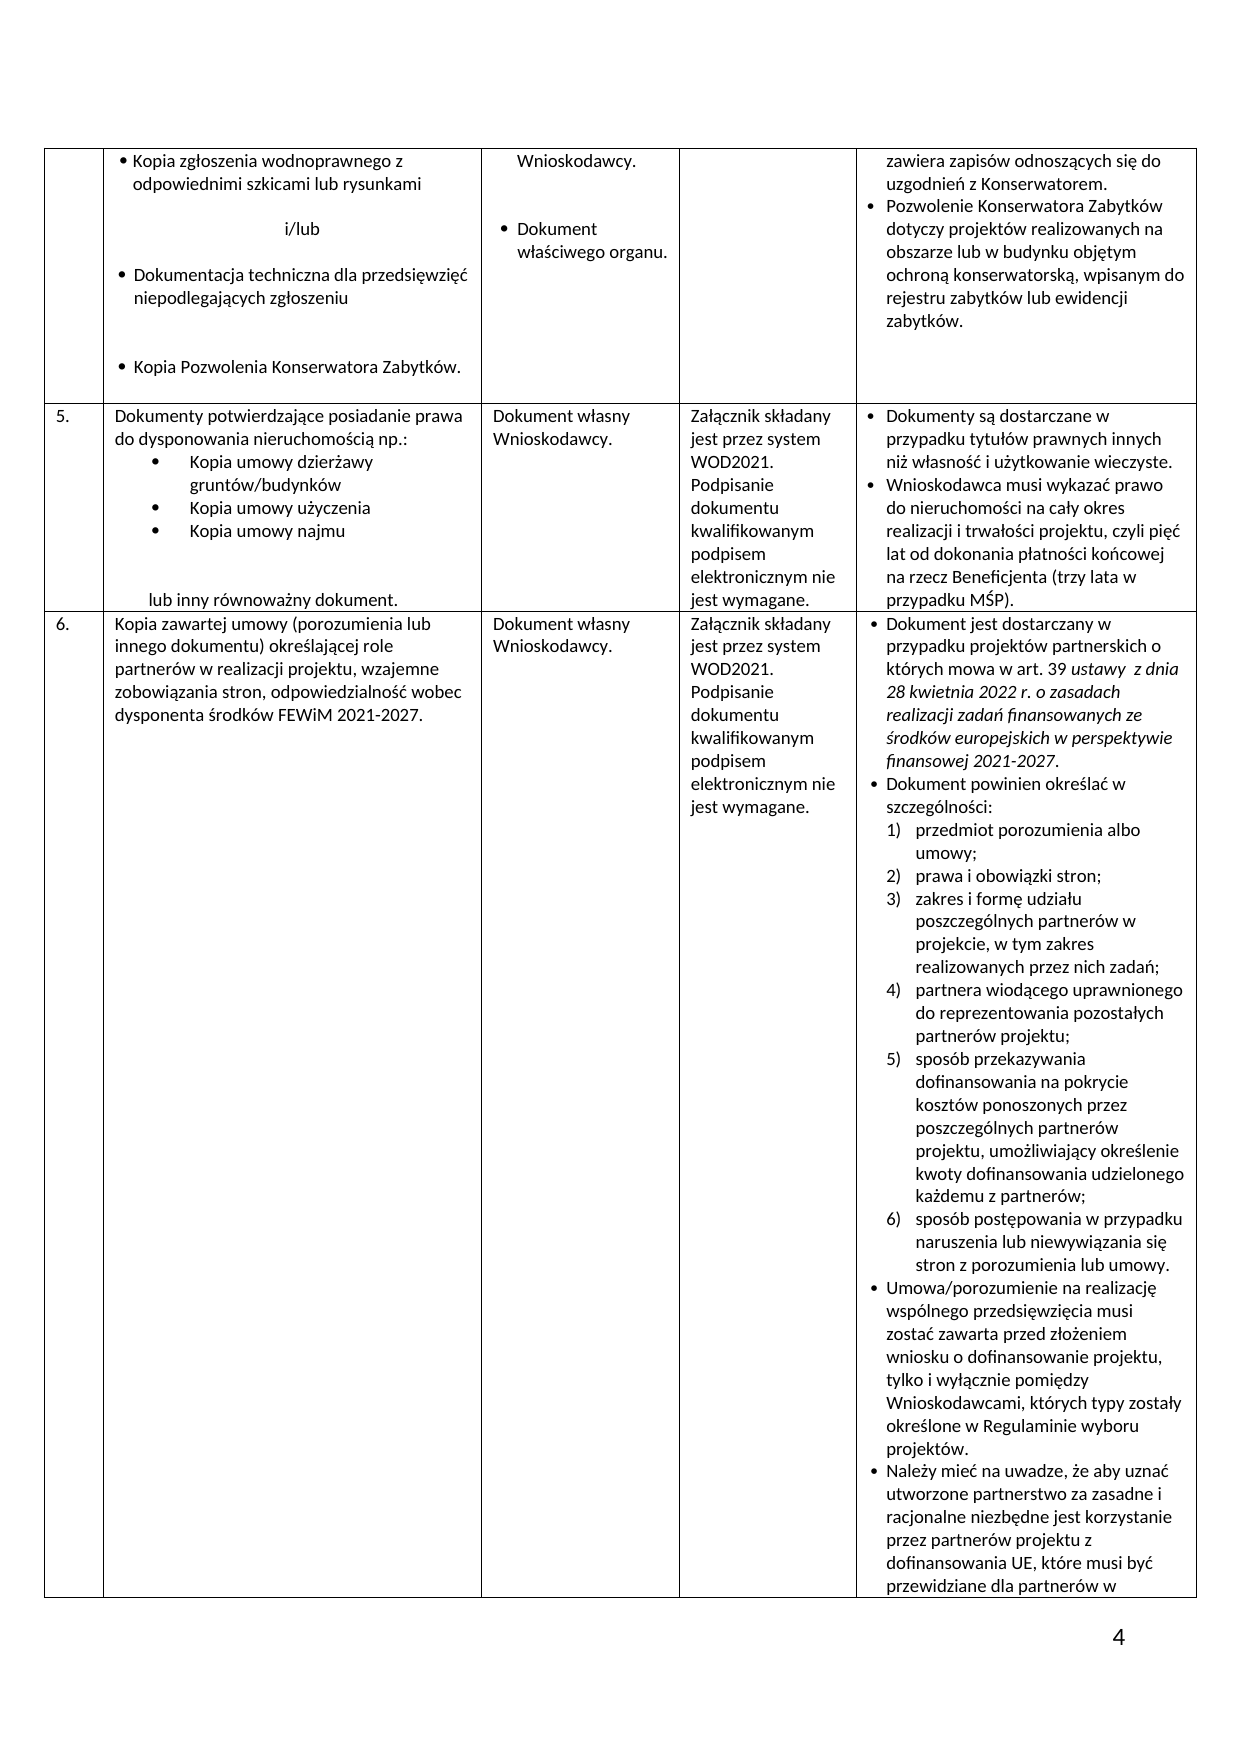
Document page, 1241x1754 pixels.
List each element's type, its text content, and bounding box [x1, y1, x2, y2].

table_cell 4. [45, 149, 103, 403]
table_cell Dokumenty potwierdzające posiadanie prawa do dysponowania nieruchomością np.: Kopia umowy dzierżawy gruntów/budynków Kopia umowy użyczenia Kopia umowy najmu lub inny równoważny dokument. [104, 404, 481, 611]
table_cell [482, 149, 679, 403]
table_cell Dokumenty są dostarczane w przypadku tytułów prawnych innych niż własność i użytkowanie wieczyste. Wnioskodawca musi wykazać prawo do nieruchomości na cały okres realizacji i trwałości projektu, czyli pięć lat od dokonania płatności końcowej na rzecz Beneficjenta (trzy lata w przypadku MŚP). [857, 404, 1196, 611]
table_cell 5. [45, 404, 103, 611]
table_cell Dokument własny Wnioskodawcy. [482, 404, 679, 611]
table_cell 6. [45, 612, 103, 1597]
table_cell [680, 149, 856, 403]
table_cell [857, 149, 1196, 403]
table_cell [482, 612, 679, 1597]
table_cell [680, 612, 856, 1597]
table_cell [104, 149, 481, 403]
table_cell Załącznik składany jest przez system WOD2021. Podpisanie dokumentu kwalifikowanym podpisem elektronicznym nie jest wymagane. [680, 404, 856, 611]
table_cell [104, 612, 481, 1597]
